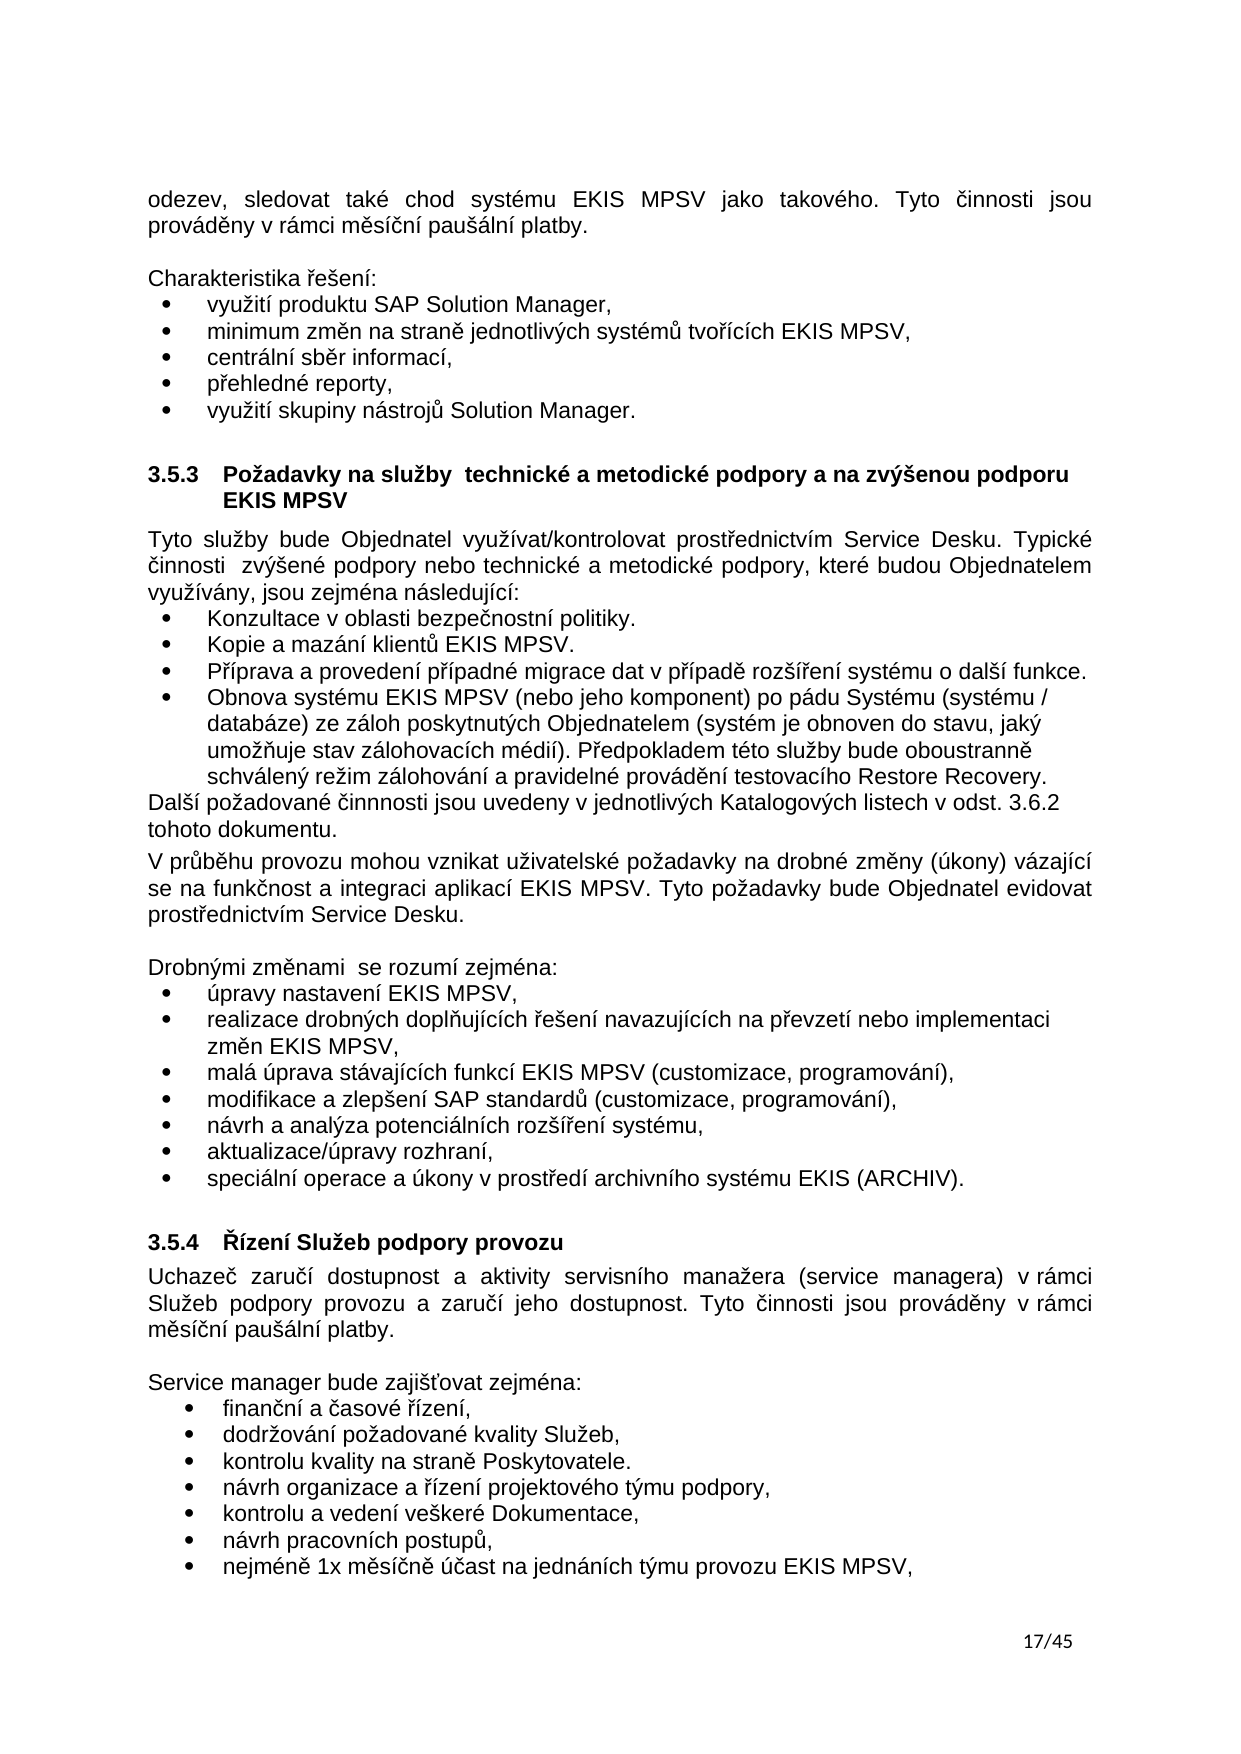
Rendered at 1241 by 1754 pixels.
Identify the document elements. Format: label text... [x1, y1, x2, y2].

text Charakteristika řešení: [148, 265, 1093, 291]
text V průběhu provozu mohou vznikat uživatelské požadavky na drobné změny (úkony) vázající se na funkčnost a integraci aplikací EKIS MPSV. Tyto požadavky bude Objednatel evidovat prostřednictvím Service Desku. [148, 848, 1092, 927]
subtitle Požadavky na služby technické a metodické podpory a na zvýšenou podporu EKIS MPSV [148, 461, 1092, 513]
list modifikace a zlepšení SAP standardů (customizace, programování), [162, 1086, 1093, 1112]
list Příprava a provedení případné migrace dat v případě rozšíření systému o další funkce. [162, 658, 1093, 684]
list návrh organizace a řízení projektového týmu podpory, [185, 1474, 1092, 1500]
text Uchazeč zaručí dostupnost a aktivity servisního manažera (service managera) v rámci Služeb podpory provozu a zaručí jeho dostupnost. Tyto činnosti jsou prováděny v rámci měsíční paušální platby. [148, 1263, 1092, 1342]
subtitle Řízení Služeb podpory provozu [148, 1228, 1092, 1255]
list využití produktu SAP Solution Manager, [162, 291, 1093, 318]
list kontrolu kvality na straně Poskytovatele. [185, 1448, 1092, 1474]
text Service manager bude zajišťovat zejména: [148, 1368, 1092, 1395]
text Další požadované činnnosti jsou uvedeny v jednotlivých Katalogových listech v odst. 3.6.2 tohoto dokumentu. [148, 789, 1092, 842]
list centrální sběr informací, [162, 344, 1093, 370]
list Obnova systému EKIS MPSV (nebo jeho komponent) po pádu Systému (systému / databáze) ze záloh poskytnutých Objednatelem (systém je obnoven do stavu, jaký umožňuje stav zálohovacích médií). Předpokladem této služby bude oboustranně schválený režim zálohování a pravidelné provádění testovacího Restore Recovery. [162, 684, 1093, 789]
list finanční a časové řízení, [185, 1395, 1092, 1421]
list speciální operace a úkony v prostředí archivního systému EKIS (ARCHIV). [162, 1164, 1093, 1191]
list minimum změn na straně jednotlivých systémů tvořících EKIS MPSV, [162, 318, 1093, 344]
list dodržování požadované kvality Služeb, [185, 1421, 1092, 1448]
list nejméně 1x měsíčně účast na jednáních týmu provozu EKIS MPSV, [185, 1553, 1092, 1579]
text Drobnými změnami se rozumí zejména: [148, 954, 1092, 980]
list úpravy nastavení EKIS MPSV, [162, 980, 1093, 1006]
list aktualizace/úpravy rozhraní, [162, 1138, 1093, 1164]
list návrh pracovních postupů, [185, 1527, 1092, 1553]
text Tyto služby bude Objednatel využívat/kontrolovat prostřednictvím Service Desku. Typické činnosti zvýšené podpory nebo technické a metodické podpory, které budou Objednatelem využívány, jsou zejména následující: [148, 526, 1092, 605]
list realizace drobných doplňujících řešení navazujících na převzetí nebo implementaci změn EKIS MPSV, [162, 1006, 1093, 1059]
list malá úprava stávajících funkcí EKIS MPSV (customizace, programování), [162, 1059, 1093, 1086]
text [148, 186, 1092, 239]
list využití skupiny nástrojů Solution Manager. [162, 397, 1093, 423]
list Konzultace v oblasti bezpečnostní politiky. [162, 605, 1093, 631]
list kontrolu a vedení veškeré Dokumentace, [185, 1500, 1092, 1527]
list návrh a analýza potenciálních rozšíření systému, [162, 1112, 1093, 1138]
list přehledné reporty, [162, 370, 1093, 397]
list Kopie a mazání klientů EKIS MPSV. [162, 631, 1093, 658]
